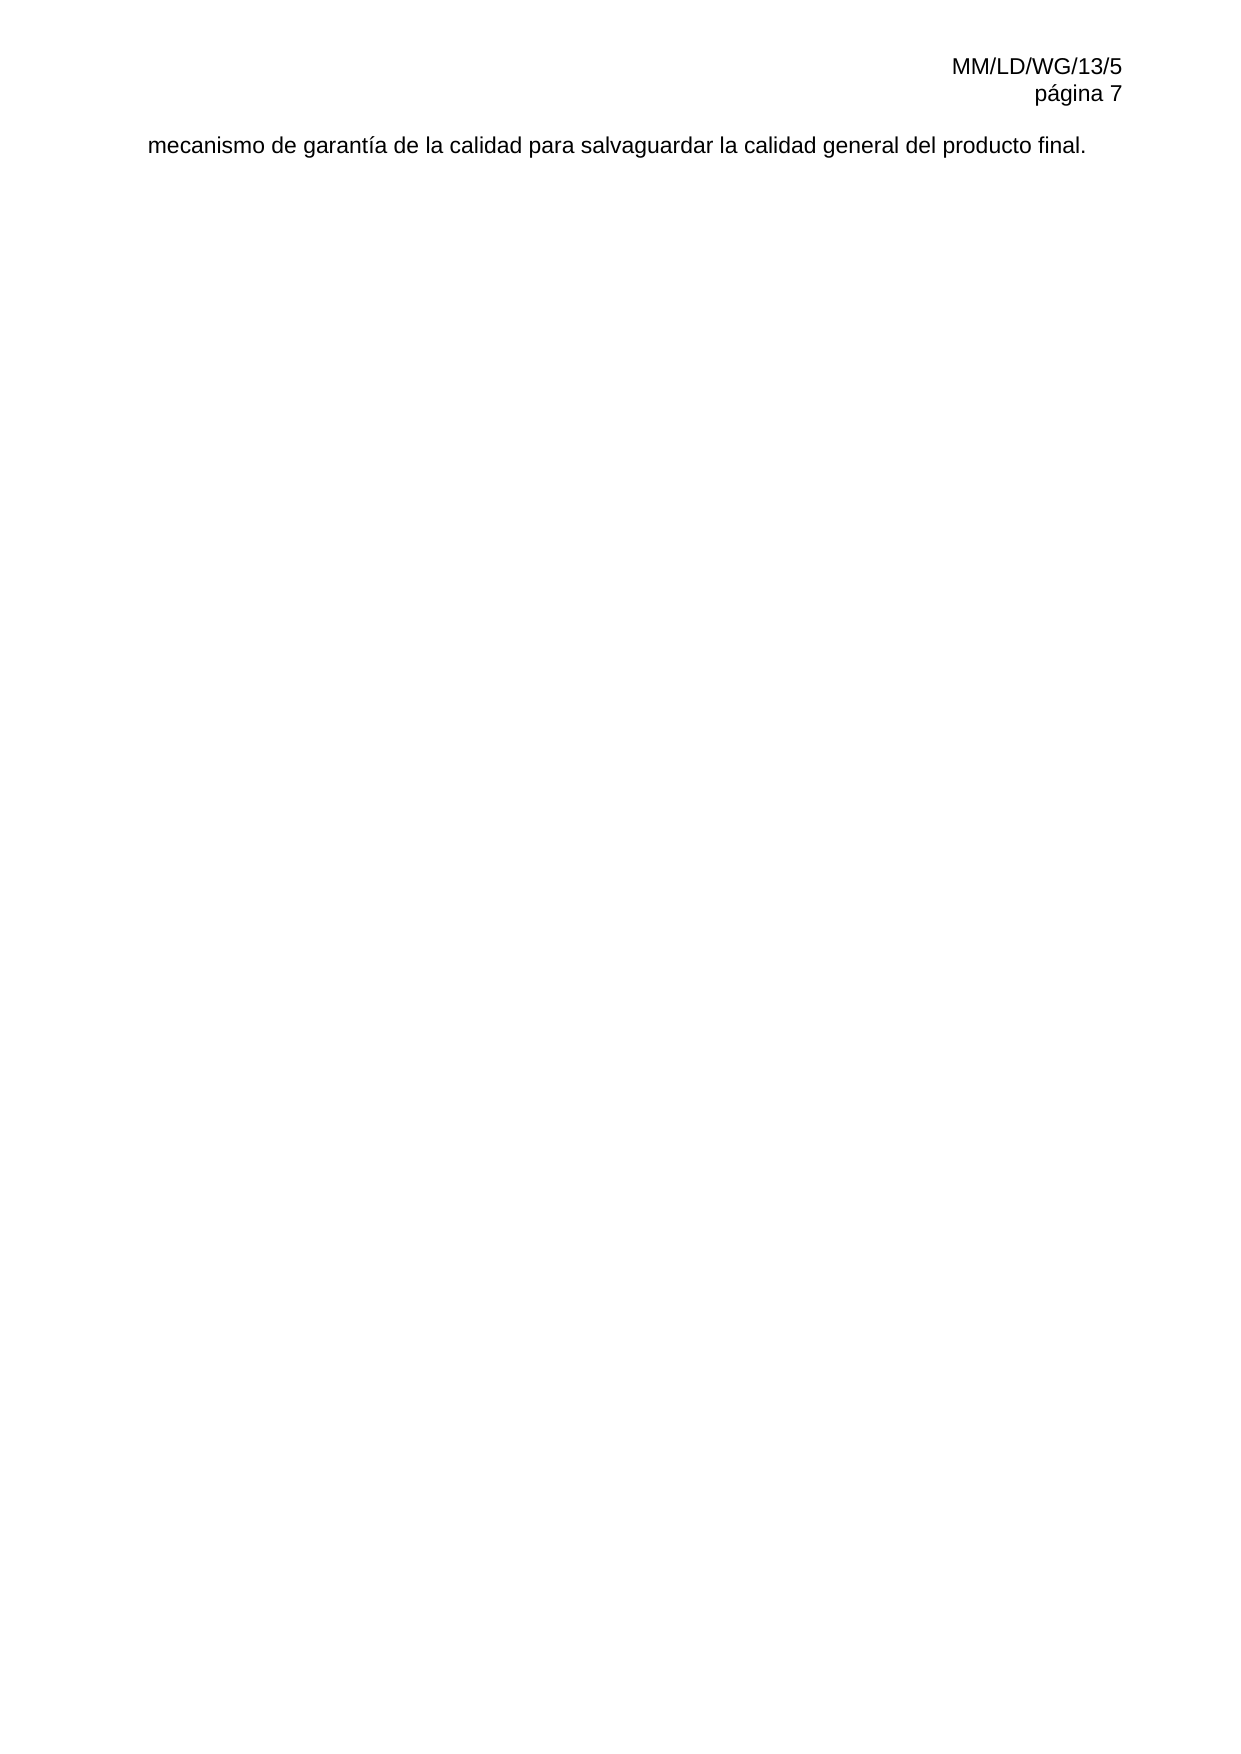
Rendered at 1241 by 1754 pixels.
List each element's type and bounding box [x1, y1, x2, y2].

text [148, 132, 1122, 158]
